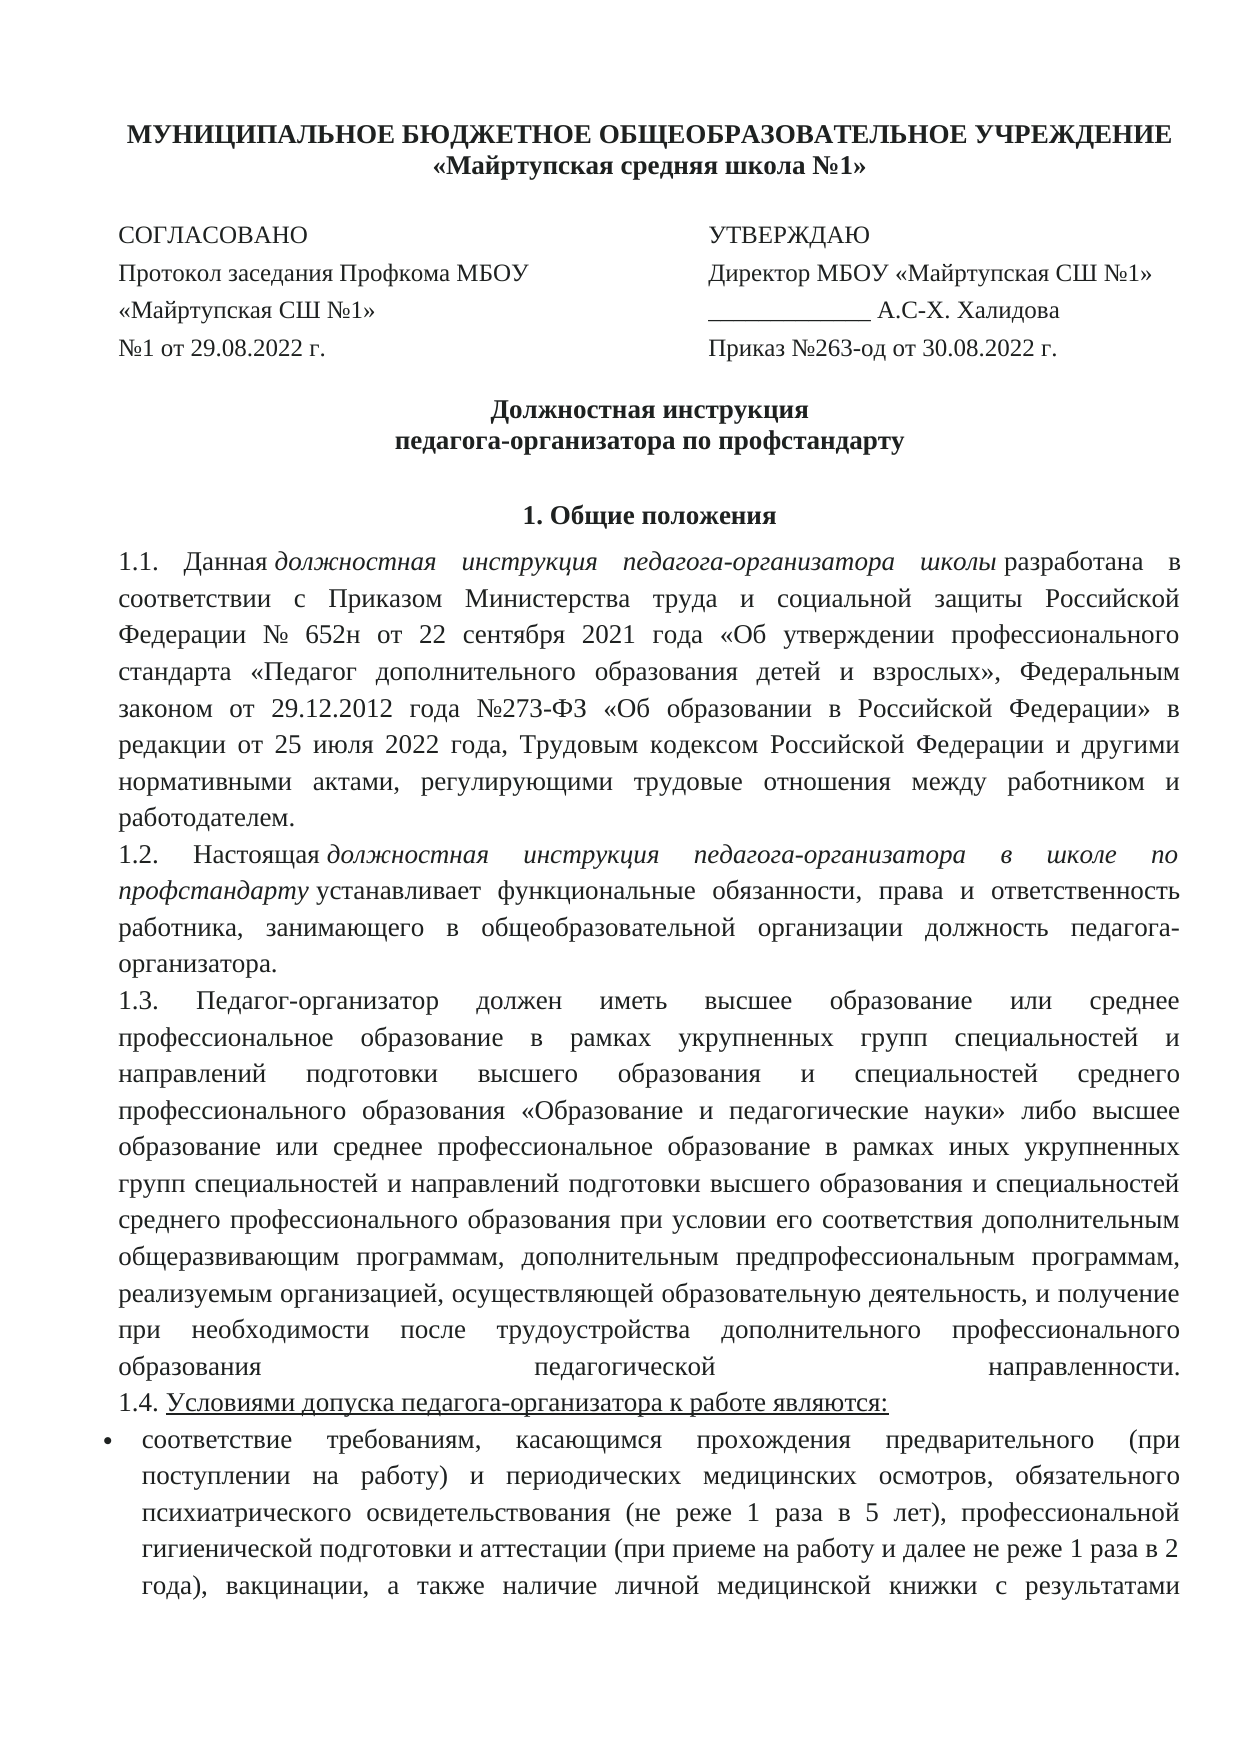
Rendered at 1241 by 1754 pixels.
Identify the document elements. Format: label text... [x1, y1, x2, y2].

text №1 от 29.08.2022 г. Приказ №263-од от 30.08.2022 г. [118, 324, 1181, 362]
text МУНИЦИПАЛЬНОЕ БЮДЖЕТНОЕ ОБЩЕОБРАЗОВАТЕЛЬНОЕ УЧРЕЖДЕНИЕ [118, 118, 1181, 149]
text 1.1. Данная должностная инструкция педагога-организатора школы разработана в соответствии с Приказом Министерства труда и социальной защиты Российской Федерации № 652н от 22 сентября 2021 года «Об утверждении профессионального стандарта «Педагог дополнительного образования детей и взрослых», Федеральным законом от 29.12.2012 года №273-ФЗ «Об образовании в Российской Федерации» в редакции от 25 июля 2022 года, Трудовым кодексом Российской Федерации и другими нормативными актами, регулирующими трудовые отношения между работником и работодателем. 1.2. Настоящая должностная инструкция педагога-организатора в школе по профстандарту устанавливает функциональные обязанности, права и ответственность работника, занимающего в общеобразовательной организации должность педагога-организатора. 1.3. Педагог-организатор должен иметь высшее образование или среднее профессиональное образование в рамках укрупненных групп специальностей и направлений подготовки высшего образования и специальностей среднего профессионального образования «Образование и педагогические науки» либо высшее образование или среднее профессиональное образование в рамках иных укрупненных групп специальностей и направлений подготовки высшего образования и специальностей среднего профессионального образования при условии его соответствия дополнительным общеразвивающим программам, дополнительным предпрофессиональным программам, реализуемым организацией, осуществляющей образовательную деятельность, и получение при необходимости после трудоустройства дополнительного профессионального образования педагогической направленности. 1.4. Условиями допуска педагога-организатора к работе являются: [118, 540, 1181, 1417]
text Протокол заседания Профкома МБОУ Директор МБОУ «Майртупская СШ №1» [118, 249, 1181, 287]
text «Майртупская средняя школа №1» [118, 149, 1181, 180]
text Должностная инструкция педагога-организатора по профстандарту [118, 393, 1181, 455]
text «Майртупская СШ №1» _____________ А.С-Х. Халидова [118, 287, 1181, 324]
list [104, 1417, 1181, 1600]
text 1. Общие положения [118, 492, 1181, 531]
text СОГЛАСОВАНО УТВЕРЖДАЮ [118, 212, 1181, 249]
